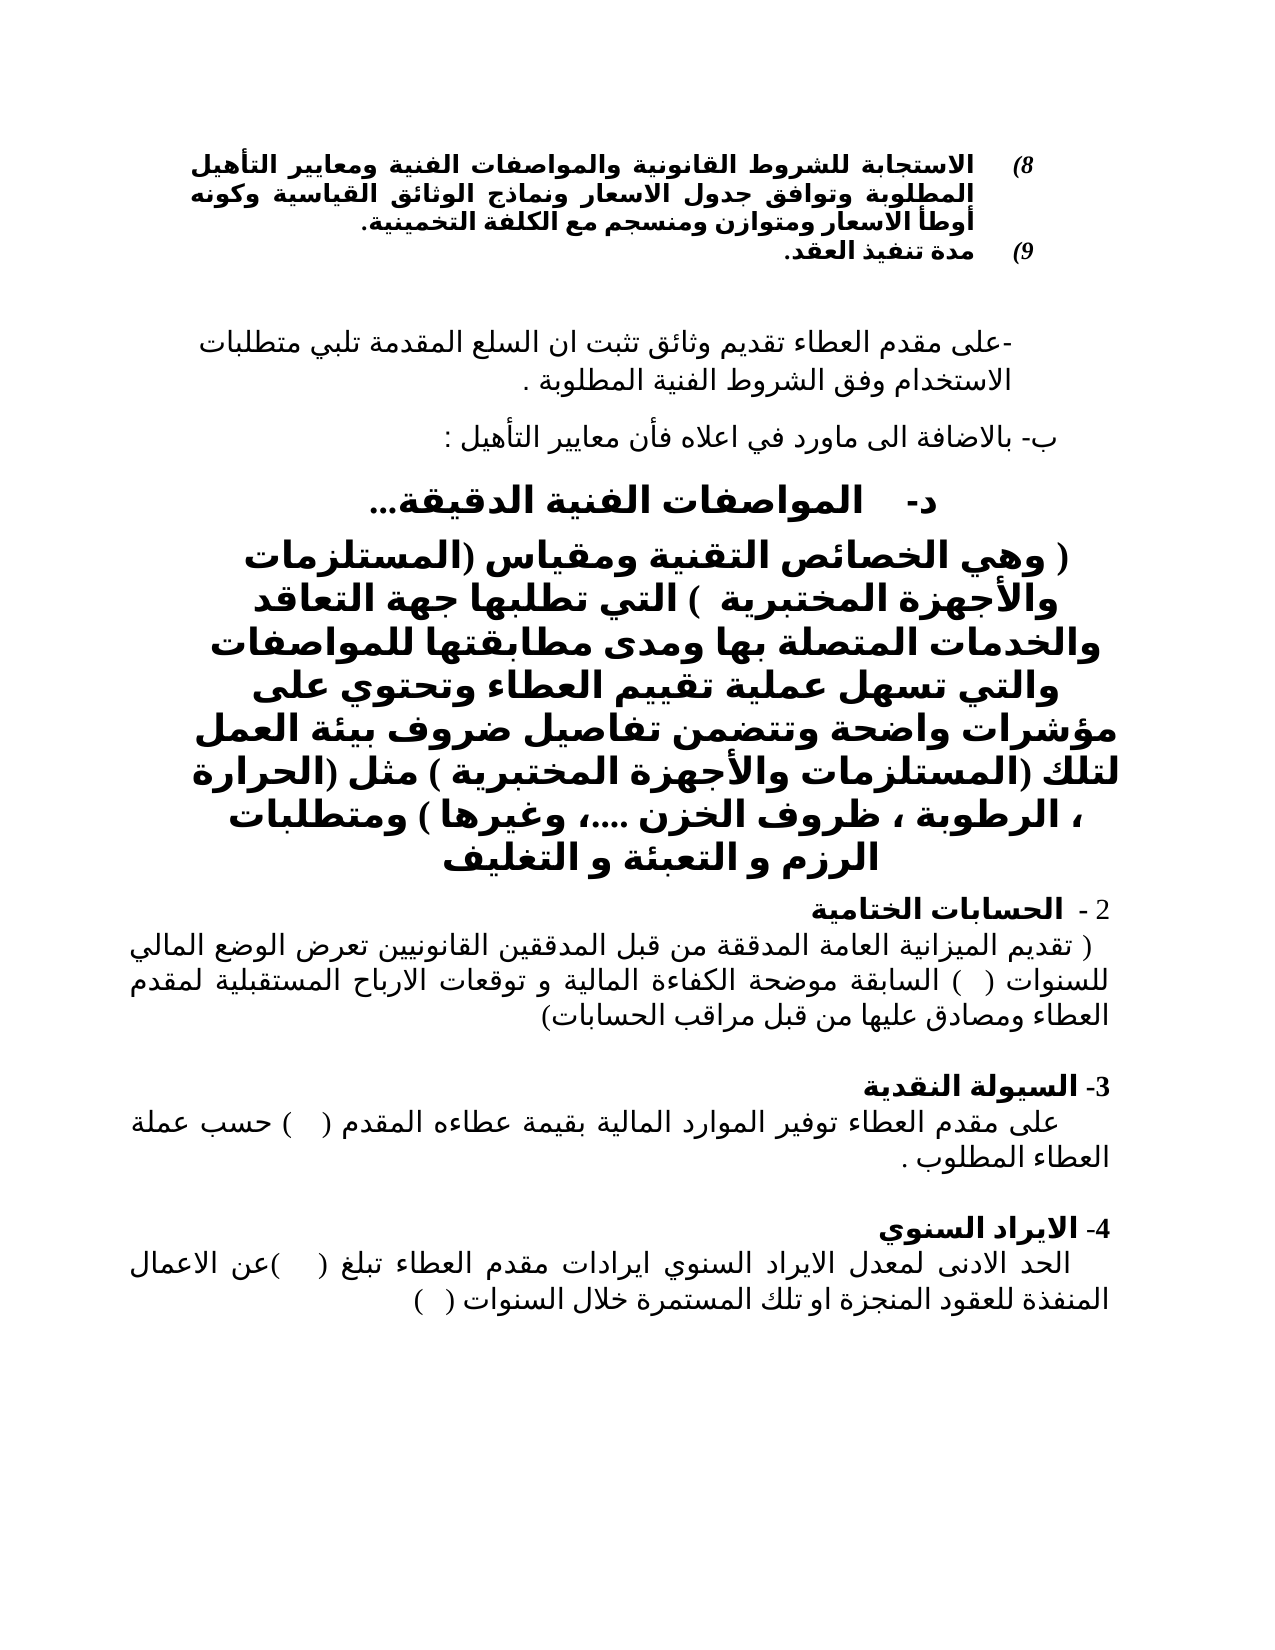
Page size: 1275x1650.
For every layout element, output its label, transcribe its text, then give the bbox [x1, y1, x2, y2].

text -على مقدم العطاء تقديم وثائق تثبت ان السلع المقدمة تلبي متطلبات الاستخدام وفق الشروط الفنية المطلوبة . [187, 325, 1012, 397]
list 4- الايراد السنوي [128, 1210, 1110, 1245]
subtitle المواصفات الفنية الدقيقة... [187, 478, 1087, 521]
list 3- السيولة النقدية [128, 1068, 1110, 1104]
list الحد الادنى لمعدل الايراد السنوي ايرادات مقدم العطاء تبلغ ( )عن الاعمال المنفذة للعقود المنجزة او تلك المستمرة خلال السنوات ( ) [128, 1245, 1110, 1316]
list على مقدم العطاء توفير الموارد المالية بقيمة عطاءه المقدم ( ) حسب عملة العطاء المطلوب . [128, 1104, 1110, 1174]
list مدة تنفيذ العقد. [187, 236, 1012, 265]
list ( تقديم الميزانية العامة المدققة من قبل المدققين القانونيين تعرض الوضع المالي للسنوات ( ) السابقة موضحة الكفاءة المالية و توقعات الارباح المستقبلية لمقدم العطاء ومصادق عليها من قبل مراقب الحسابات) [128, 927, 1110, 1033]
text ب- بالاضافة الى ماورد في اعلاه فأن معايير التأهيل : [187, 421, 1059, 454]
list الاستجابة للشروط القانونية والمواصفات الفنية ومعايير التأهيل المطلوبة وتوافق جدول الاسعار ونماذج الوثائق القياسية وكونه أوطأ الاسعار ومتوازن ومنسجم مع الكلفة التخمينية. [187, 150, 1012, 236]
subtitle ( وهي الخصائص التقنية ومقياس (المستلزمات والأجهزة المختبرية ) التي تطلبها جهة التعاقد والخدمات المتصلة بها ومدى مطابقتها للمواصفات والتي تسهل عملية تقييم العطاء وتحتوي على مؤشرات واضحة وتتضمن تفاصيل ضروف بيئة العمل لتلك (المستلزمات والأجهزة المختبرية ) مثل (الحرارة ، الرطوبة ، ظروف الخزن ....، وغيرها ) ومتطلبات الرزم و التعبئة و التغليف [187, 534, 1125, 879]
list 2 - الحسابات الختامية [128, 891, 1110, 927]
